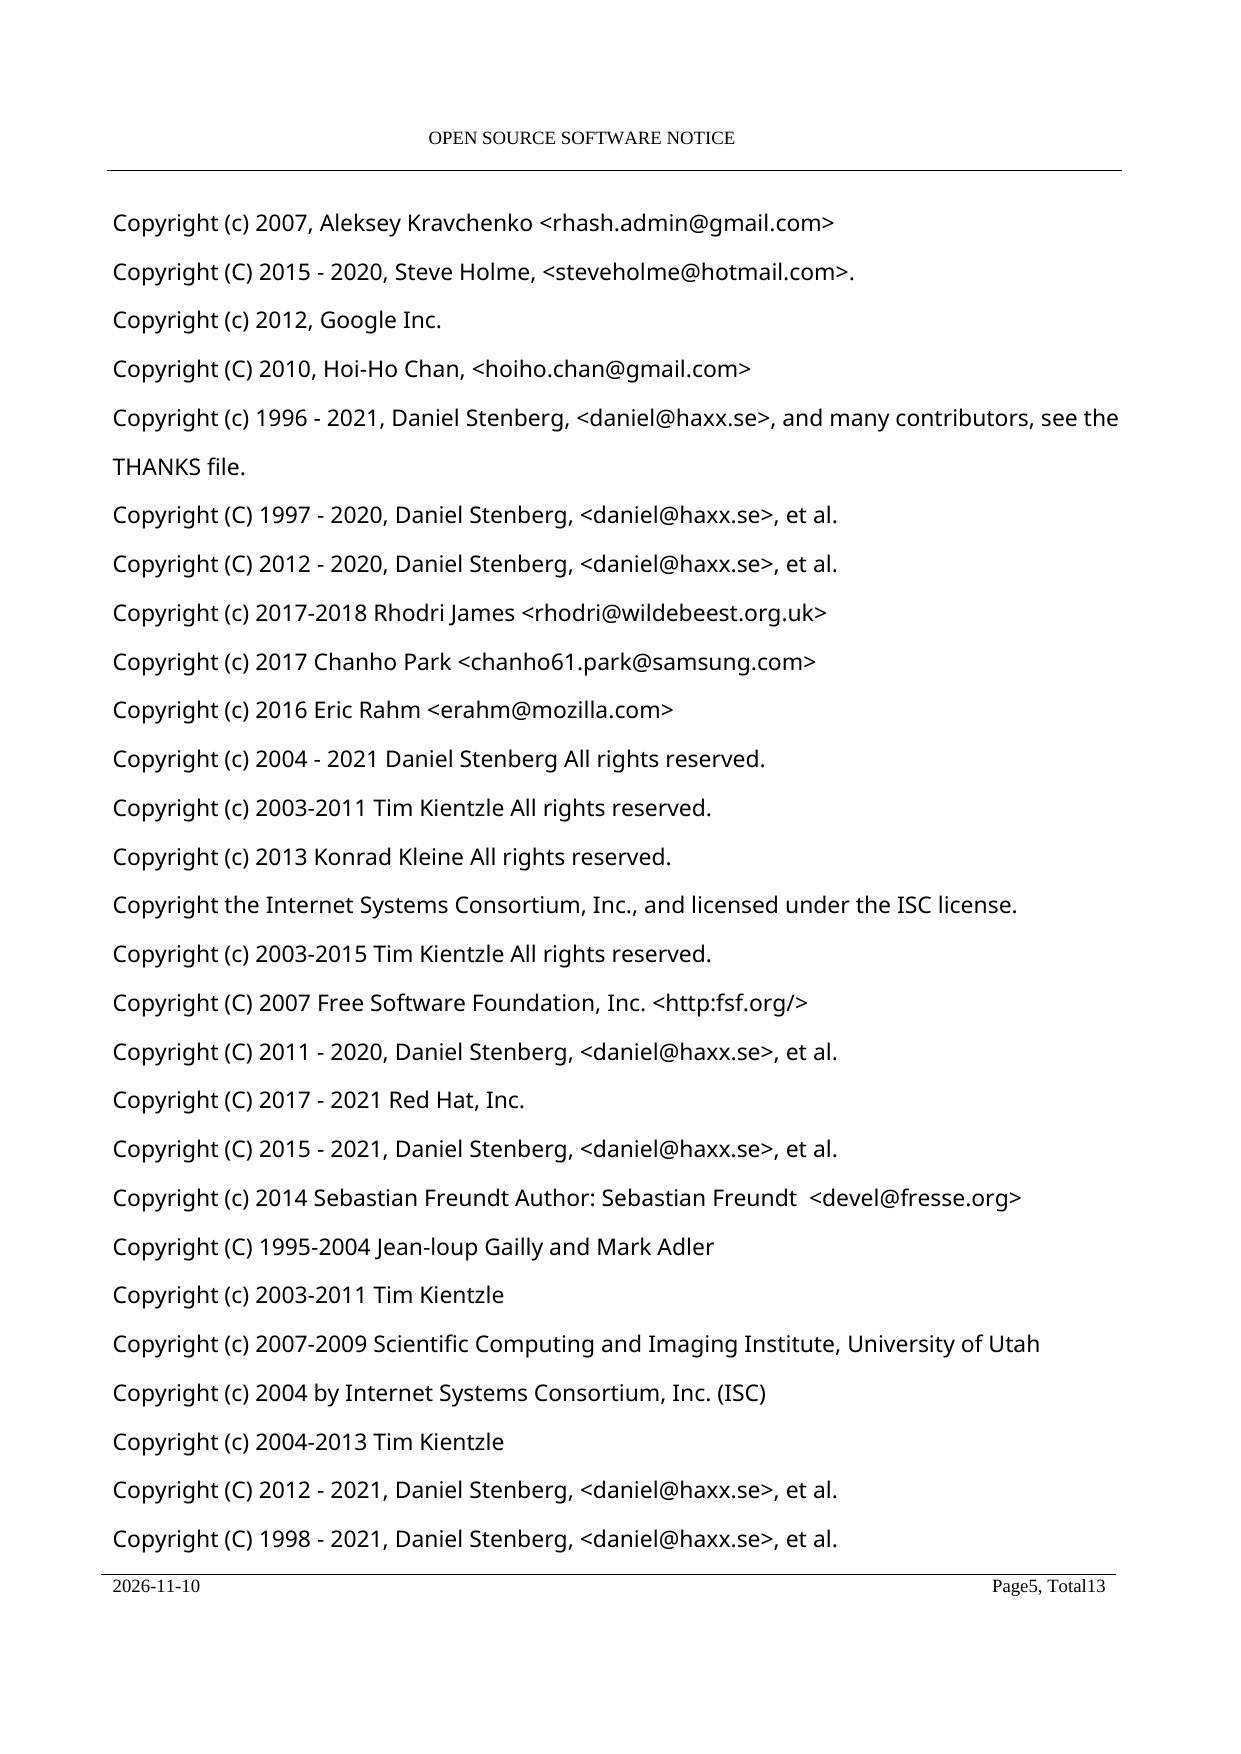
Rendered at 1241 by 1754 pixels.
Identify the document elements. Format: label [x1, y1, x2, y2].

text [112, 206, 1128, 1555]
